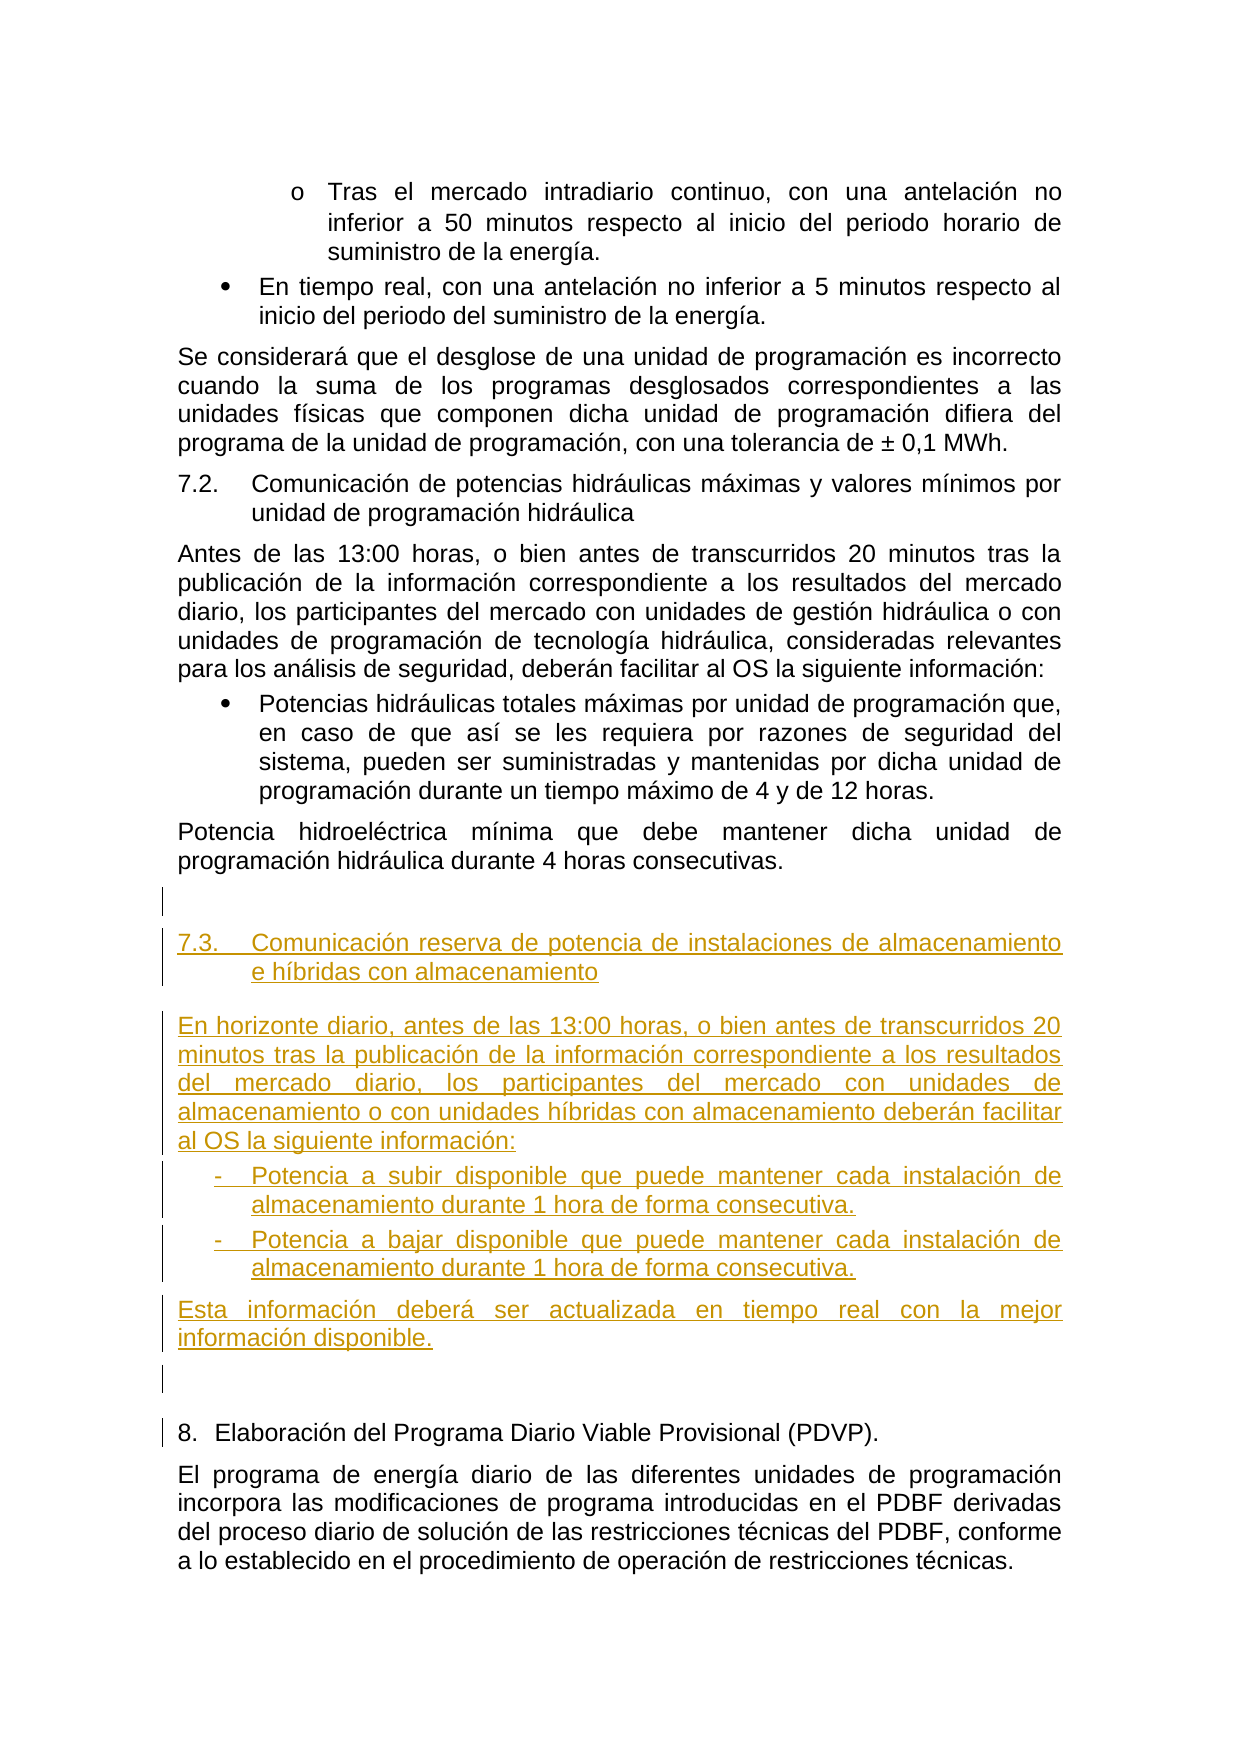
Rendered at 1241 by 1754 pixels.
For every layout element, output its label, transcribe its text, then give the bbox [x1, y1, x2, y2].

list Tras el mercado intradiario continuo, con una antelación no inferior a 50 minutos respecto al inicio del periodo horario de suministro de la energía. [290, 177, 1063, 266]
list En tiempo real, con una antelación no inferior a 5 minutos respecto al inicio del periodo del suministro de la energía. [221, 272, 1063, 329]
list Elaboración del Programa Diario Viable Provisional (PDVP). [177, 1418, 1063, 1447]
text Potencia hidroeléctrica mínima que debe mantener dicha unidad de programación hidráulica durante 4 horas consecutivas. [177, 817, 1063, 874]
text Se considerará que el desglose de una unidad de programación es incorrecto cuando la suma de los programas desglosados correspondientes a las unidades físicas que componen dicha unidad de programación difiera del programa de la unidad de programación, con una tolerancia de ± 0,1 MWh. [177, 342, 1063, 457]
text El programa de energía diario de las diferentes unidades de programación incorpora las modificaciones de programa introducidas en el PDBF derivadas del proceso diario de solución de las restricciones técnicas del PDBF, conforme a lo establecido en el procedimiento de operación de restricciones técnicas. [177, 1459, 1063, 1574]
text Antes de las 13:00 horas, o bien antes de transcurridos 20 minutos tras la publicación de la información correspondiente a los resultados del mercado diario, los participantes del mercado con unidades de gestión hidráulica o con unidades de programación de tecnología hidráulica, consideradas relevantes para los análisis de seguridad, deberán facilitar al OS la siguiente información: [177, 539, 1063, 683]
list Comunicación de potencias hidráulicas máximas y valores mínimos por unidad de programación hidráulica [177, 469, 1063, 527]
list Potencias hidráulicas totales máximas por unidad de programación que, en caso de que así se les requiera por razones de seguridad del sistema, pueden ser suministradas y mantenidas por dicha unidad de programación durante un tiempo máximo de 4 y de 12 horas. [221, 689, 1063, 804]
